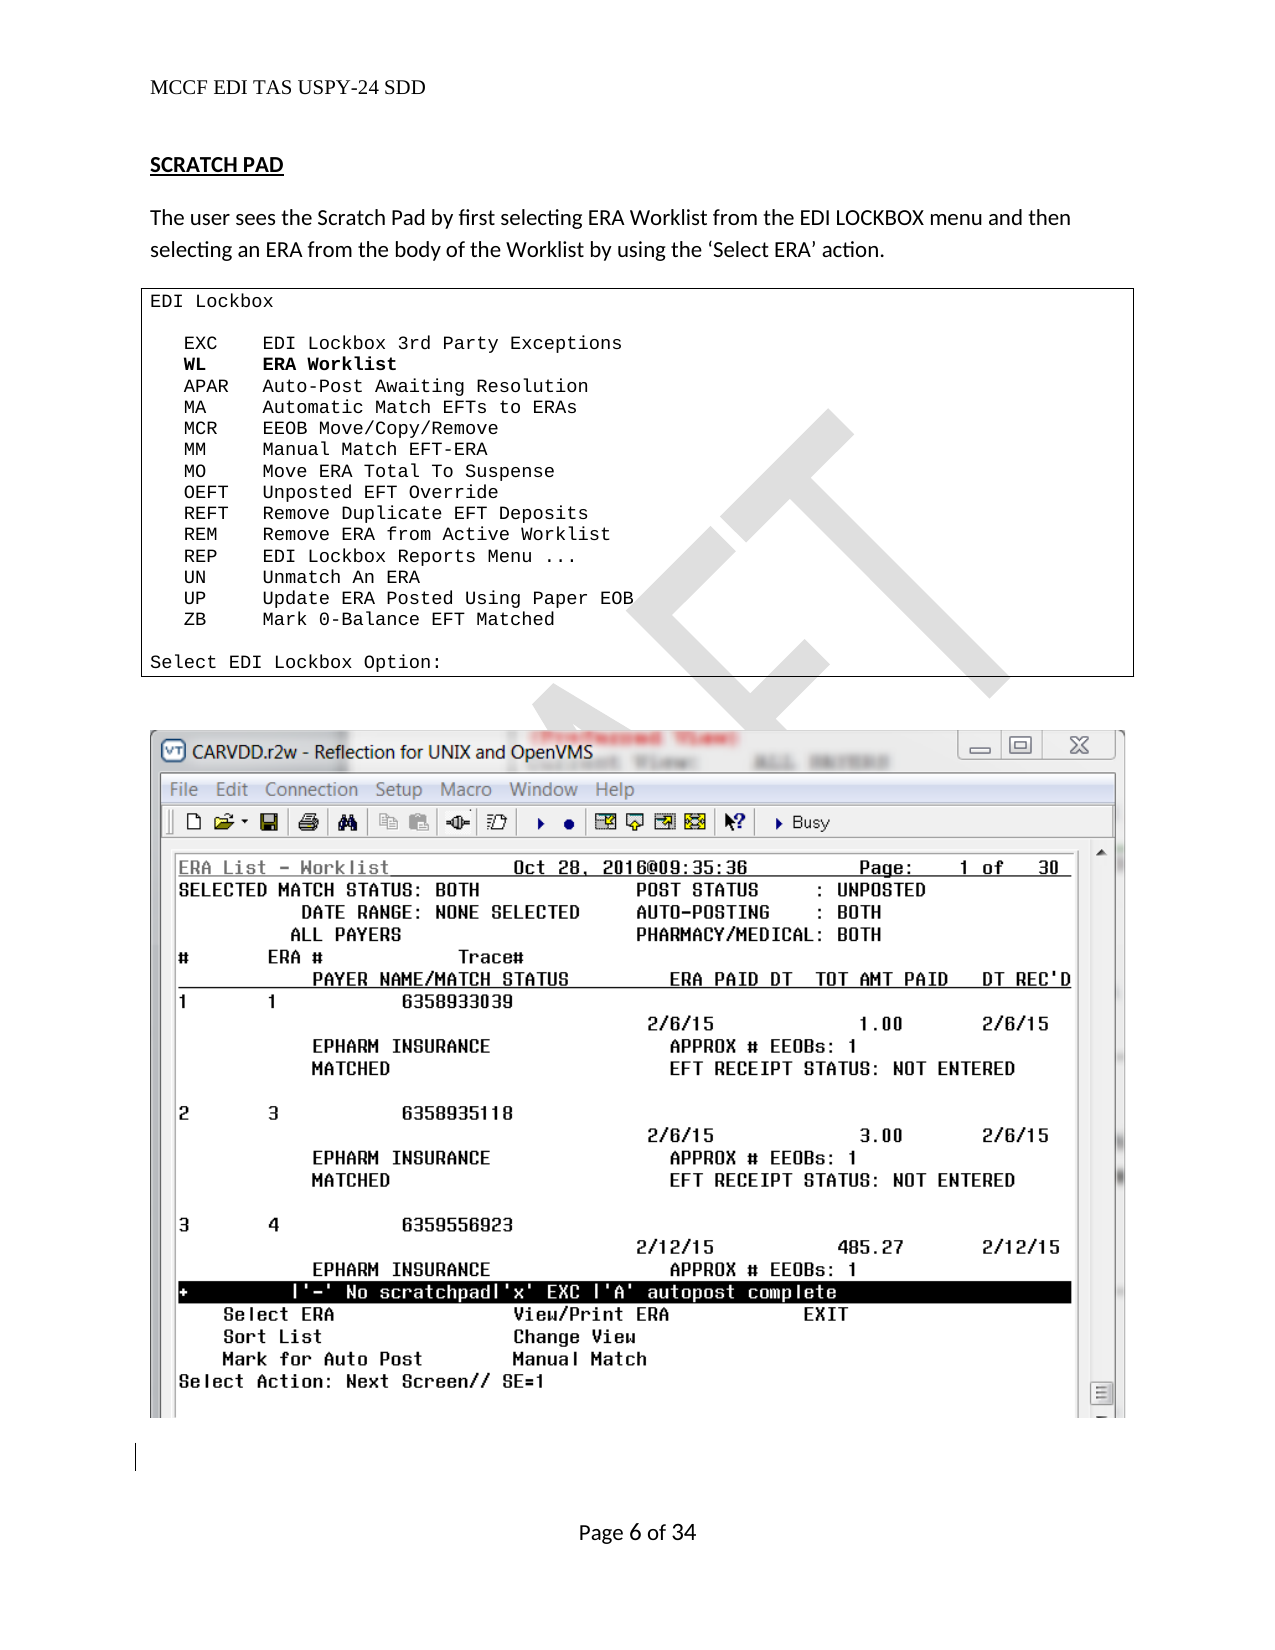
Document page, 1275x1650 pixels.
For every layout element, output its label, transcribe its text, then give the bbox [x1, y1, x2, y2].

text EXC EDI Lockbox 3rd Party Exceptions [150, 334, 1125, 355]
text UN Unmatch An ERA [150, 568, 1125, 589]
text The user sees the Scratch Pad by first selecting ERA Worklist from the EDI LOCKBOX menu and then selecting an ERA from the body of the Worklist by using the ‘Select ERA’ action. [150, 203, 1125, 263]
text REM Remove ERA from Active Worklist [150, 525, 1125, 546]
text MA Automatic Match EFTs to ERAs [150, 398, 1125, 419]
text OEFT Unposted EFT Override [150, 483, 1125, 504]
text Select EDI Lockbox Option: [142, 649, 1133, 676]
text MCR EEOB Move/Copy/Remove [150, 419, 1125, 440]
text APAR Auto-Post Awaiting Resolution [150, 376, 1125, 398]
text ZB Mark 0-Balance EFT Matched [150, 610, 1125, 631]
text REFT Remove Duplicate EFT Deposits [150, 504, 1125, 525]
text REP EDI Lockbox Reports Menu ... [150, 546, 1125, 568]
text EDI Lockbox [142, 289, 1133, 313]
text UP Update ERA Posted Using Paper EOB [150, 589, 1125, 610]
picture [150, 730, 1125, 1418]
text WL ERA Worklist [150, 355, 1125, 376]
text MM Manual Match EFT-ERA [150, 440, 1125, 461]
text MO Move ERA Total To Suspense [150, 461, 1125, 483]
text SCRATCH PAD [150, 150, 1125, 178]
